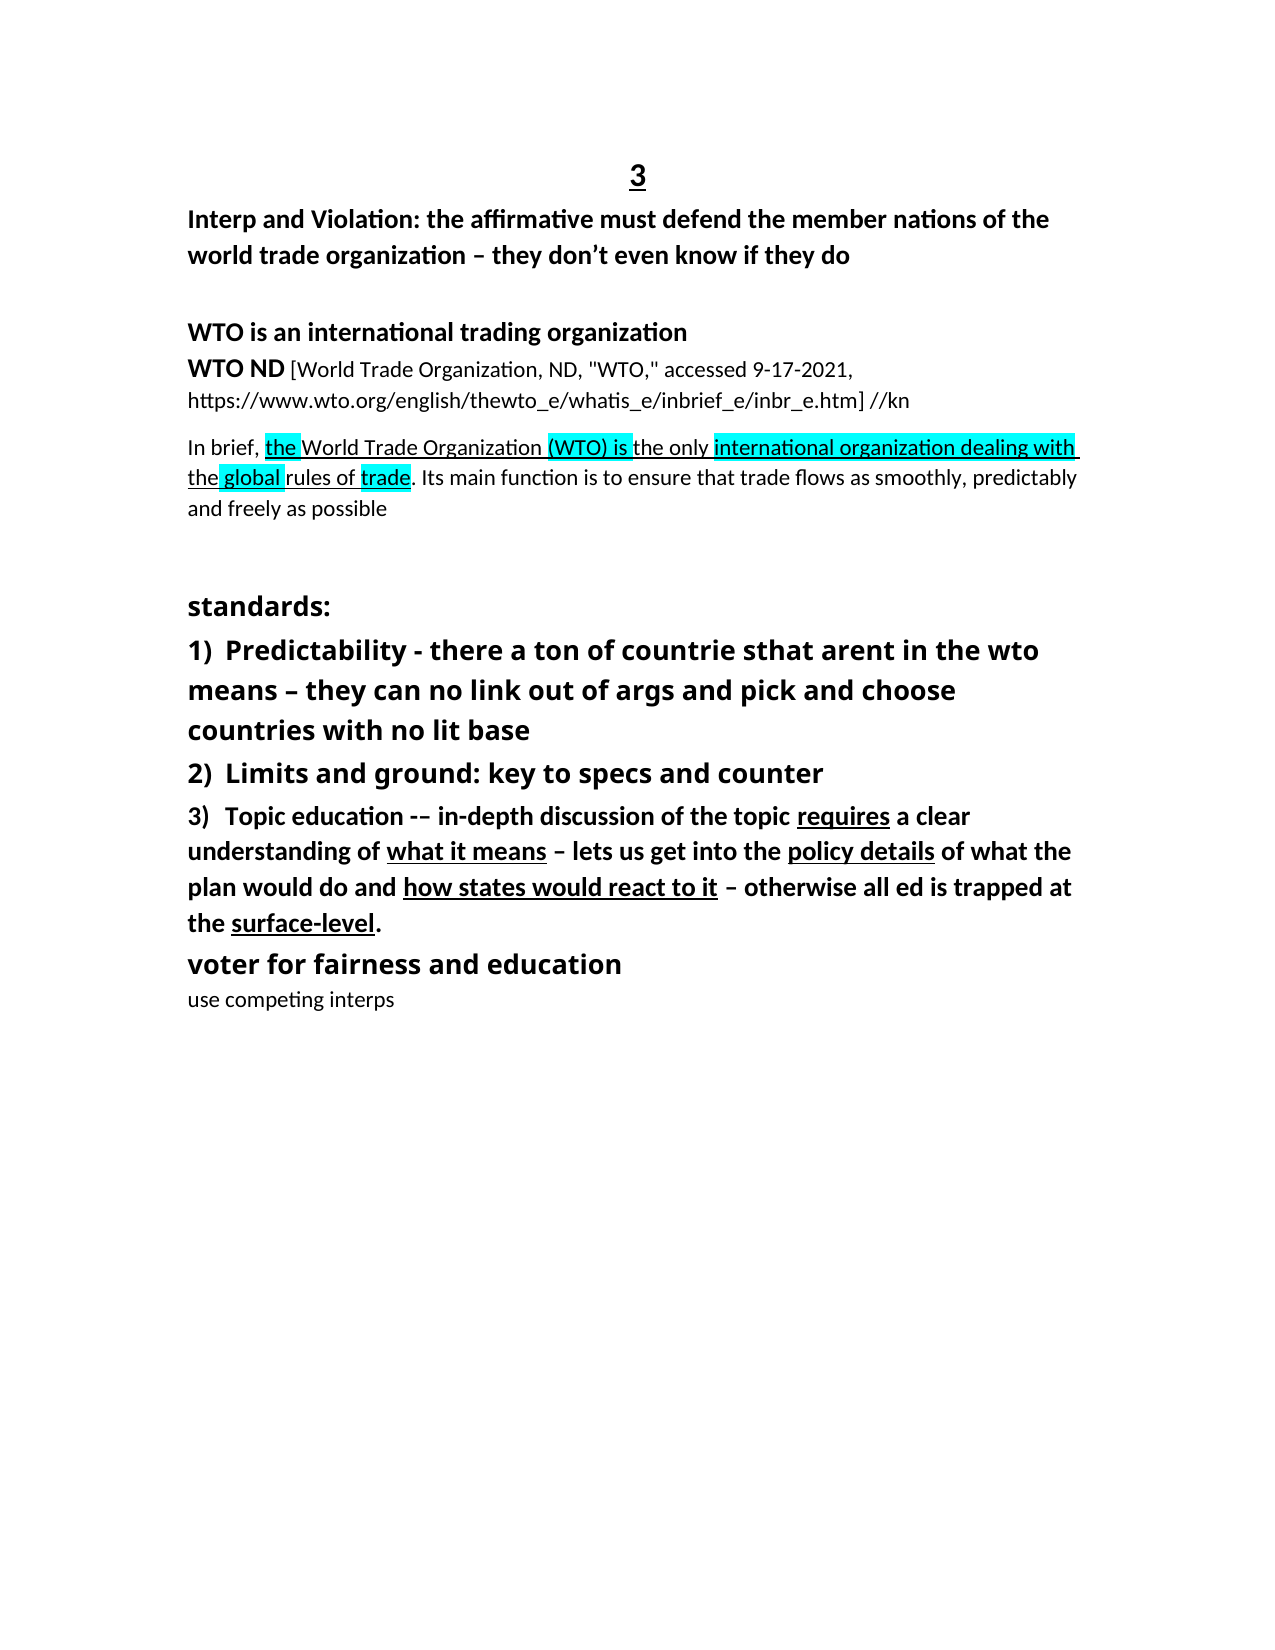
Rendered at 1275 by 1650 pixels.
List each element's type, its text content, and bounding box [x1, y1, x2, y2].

subtitle Topic education -– in-depth discussion of the topic requires a clear understanding of what it means – lets us get into the policy details of what the plan would do and how states would react to it – otherwise all ed is trapped at the surface-level. [187, 799, 1087, 939]
text use competing interps [187, 985, 1087, 1013]
subtitle Predictability - there a ton of countrie sthat arent in the wto means – they can no link out of args and pick and choose countries with no lit base [187, 631, 1087, 748]
subtitle Interp and Violation: the affirmative must defend the member nations of the world trade organization – they don’t even know if they do [187, 202, 1087, 271]
subtitle voter for fairness and education [187, 946, 1087, 982]
subtitle Limits and ground: key to specs and counter [187, 755, 1087, 792]
subtitle standards: [187, 587, 1087, 624]
subtitle 3 [187, 154, 1087, 195]
text In brief, the World Trade Organization (WTO) is the only international organization dealing with the global rules of trade. Its main function is to ensure that trade flows as smoothly, predictably and freely as possible [187, 433, 1087, 522]
subtitle WTO is an international trading organization [187, 316, 1087, 349]
text WTO ND [World Trade Organization, ND, "WTO," accessed 9-17-2021, https://www.wto.org/english/thewto_e/whatis_e/inbrief_e/inbr_e.htm] //kn [187, 351, 1087, 414]
